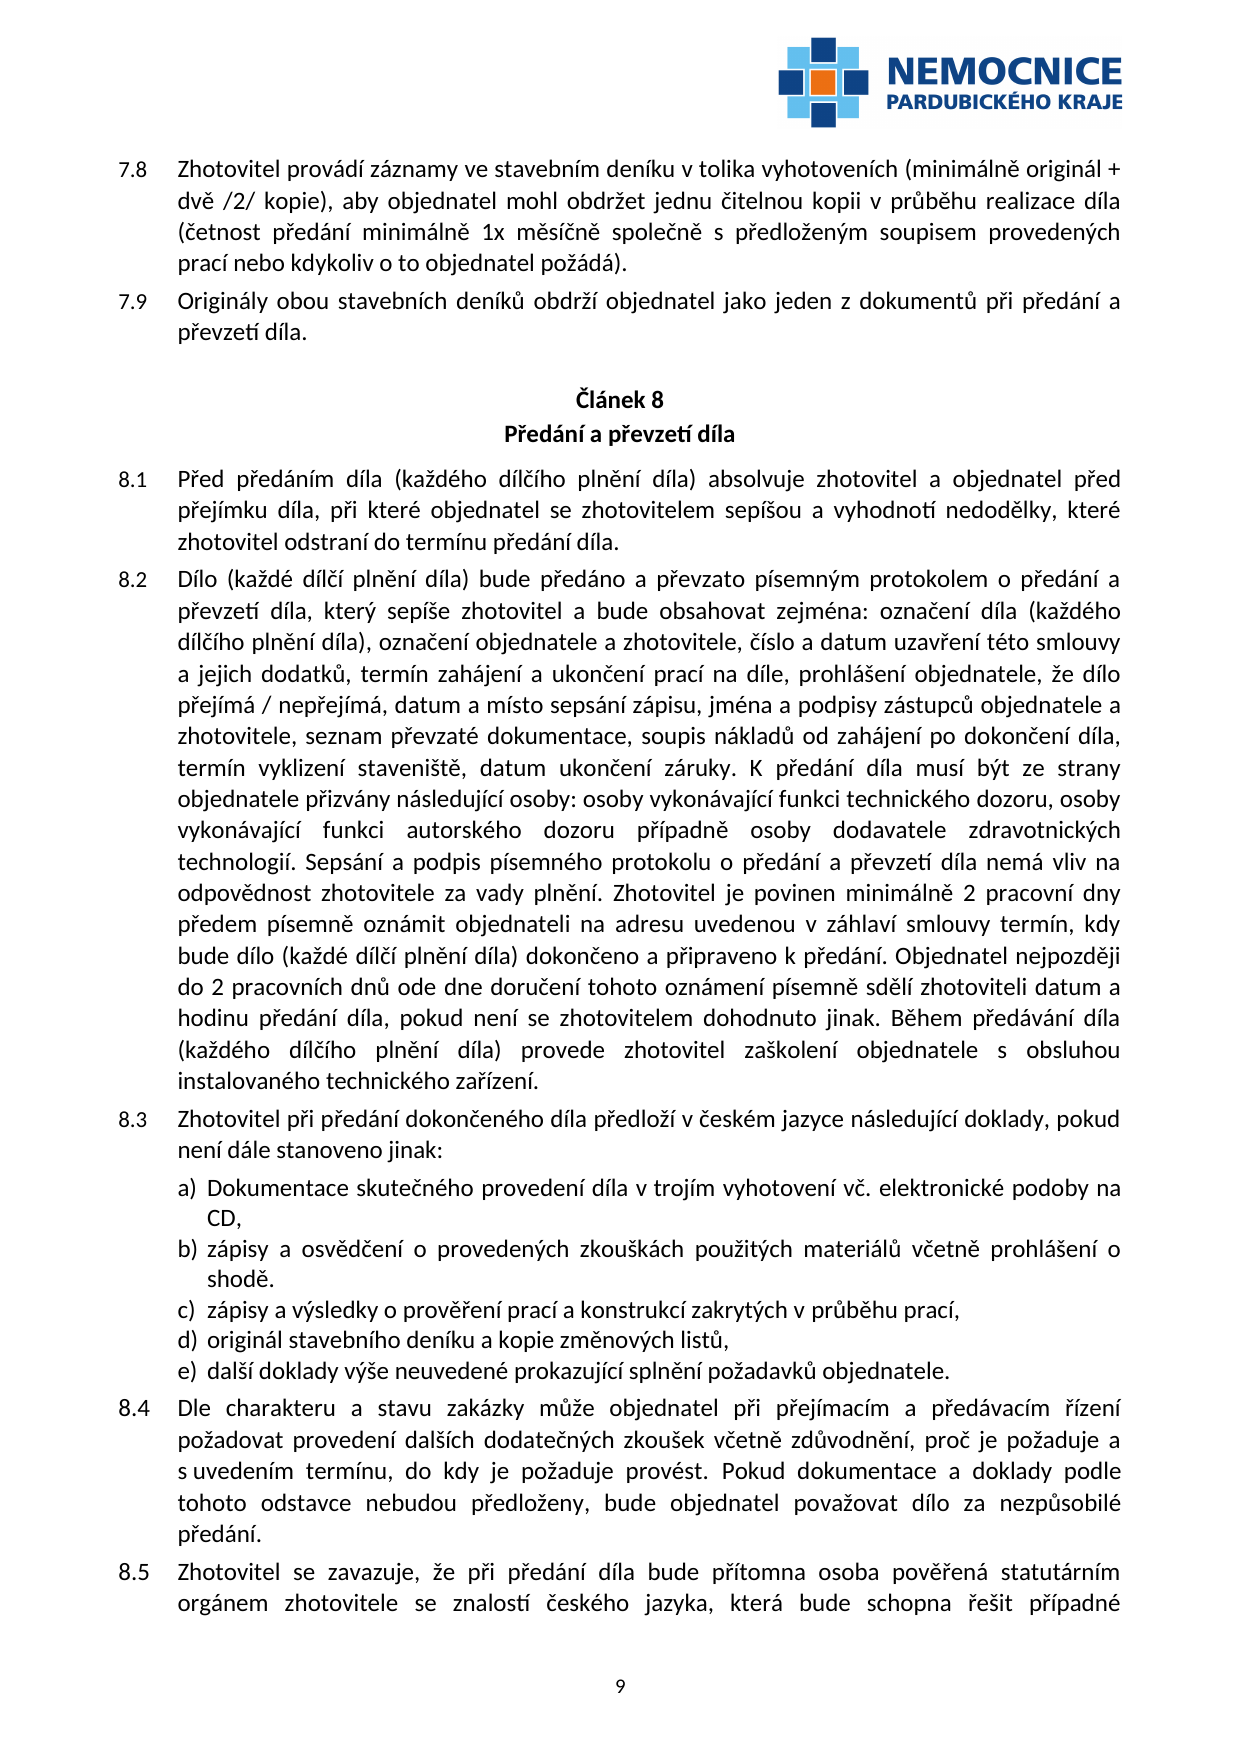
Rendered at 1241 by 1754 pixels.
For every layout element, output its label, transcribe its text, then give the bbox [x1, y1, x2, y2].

list Zhotovitel provádí záznamy ve stavebním deníku v tolika vyhotoveních (minimálně originál + dvě /2/ kopie), aby objednatel mohl obdržet jednu čitelnou kopii v průběhu realizace díla (četnost předání minimálně 1x měsíčně společně s předloženým soupisem provedených prací nebo kdykoliv o to objednatel požádá). [118, 153, 1122, 278]
list zápisy a výsledky o prověření prací a konstrukcí zakrytých v průběhu prací, [177, 1294, 1122, 1324]
text 8.4 Dle charakteru a stavu zakázky může objednatel při přejímacím a předávacím řízení požadovat provedení dalších dodatečných zkoušek včetně zdůvodnění, proč je požaduje a s uvedením termínu, do kdy je požaduje provést. Pokud dokumentace a doklady podle tohoto odstavce nebudou předloženy, bude objednatel považovat dílo za nezpůsobilé předání. [118, 1393, 1122, 1548]
list zápisy a osvědčení o provedených zkouškách použitých materiálů včetně prohlášení o shodě. [177, 1233, 1122, 1294]
list další doklady výše neuvedené prokazující splnění požadavků objednatele. [177, 1355, 1122, 1386]
text Předání a převzetí díla [155, 418, 1084, 448]
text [118, 1556, 1122, 1617]
list Originály obou stavebních deníků obdrží objednatel jako jeden z dokumentů při předání a převzetí díla. [118, 285, 1122, 347]
text Článek 8 [155, 385, 1084, 415]
list originál stavebního deníku a kopie změnových listů, [177, 1324, 1122, 1355]
picture [777, 36, 1123, 129]
list Dokumentace skutečného provedení díla v trojím vyhotovení vč. elektronické podoby na CD, [177, 1172, 1122, 1233]
list Před předáním díla (každého dílčího plnění díla) absolvuje zhotovitel a objednatel před přejímku díla, při které objednatel se zhotovitelem sepíšou a vyhodnotí nedodělky, které zhotovitel odstraní do termínu předání díla. [118, 463, 1122, 557]
list Zhotovitel při předání dokončeného díla předloží v českém jazyce následující doklady, pokud není dále stanoveno jinak: [118, 1103, 1122, 1165]
list Dílo (každé dílčí plnění díla) bude předáno a převzato písemným protokolem o předání a převzetí díla, který sepíše zhotovitel a bude obsahovat zejména: označení díla (každého dílčího plnění díla), označení objednatele a zhotovitele, číslo a datum uzavření této smlouvy a jejich dodatků, termín zahájení a ukončení prací na díle, prohlášení objednatele, že dílo přejímá / nepřejímá, datum a místo sepsání zápisu, jména a podpisy zástupců objednatele a zhotovitele, seznam převzaté dokumentace, soupis nákladů od zahájení po dokončení díla, termín vyklizení staveniště, datum ukončení záruky. K předání díla musí být ze strany objednatele přizvány následující osoby: osoby vykonávající funkci technického dozoru, osoby vykonávající funkci autorského dozoru případně osoby dodavatele zdravotnických technologií. Sepsání a podpis písemného protokolu o předání a převzetí díla nemá vliv na odpovědnost zhotovitele za vady plnění. Zhotovitel je povinen minimálně 2 pracovní dny předem písemně oznámit objednateli na adresu uvedenou v záhlaví smlouvy termín, kdy bude dílo (každé dílčí plnění díla) dokončeno a připraveno k předání. Objednatel nejpozději do 2 pracovních dnů ode dne doručení tohoto oznámení písemně sdělí zhotoviteli datum a hodinu předání díla, pokud není se zhotovitelem dohodnuto jinak. Během předávání díla (každého dílčího plnění díla) provede zhotovitel zaškolení objednatele s obsluhou instalovaného technického zařízení. [118, 564, 1122, 1096]
